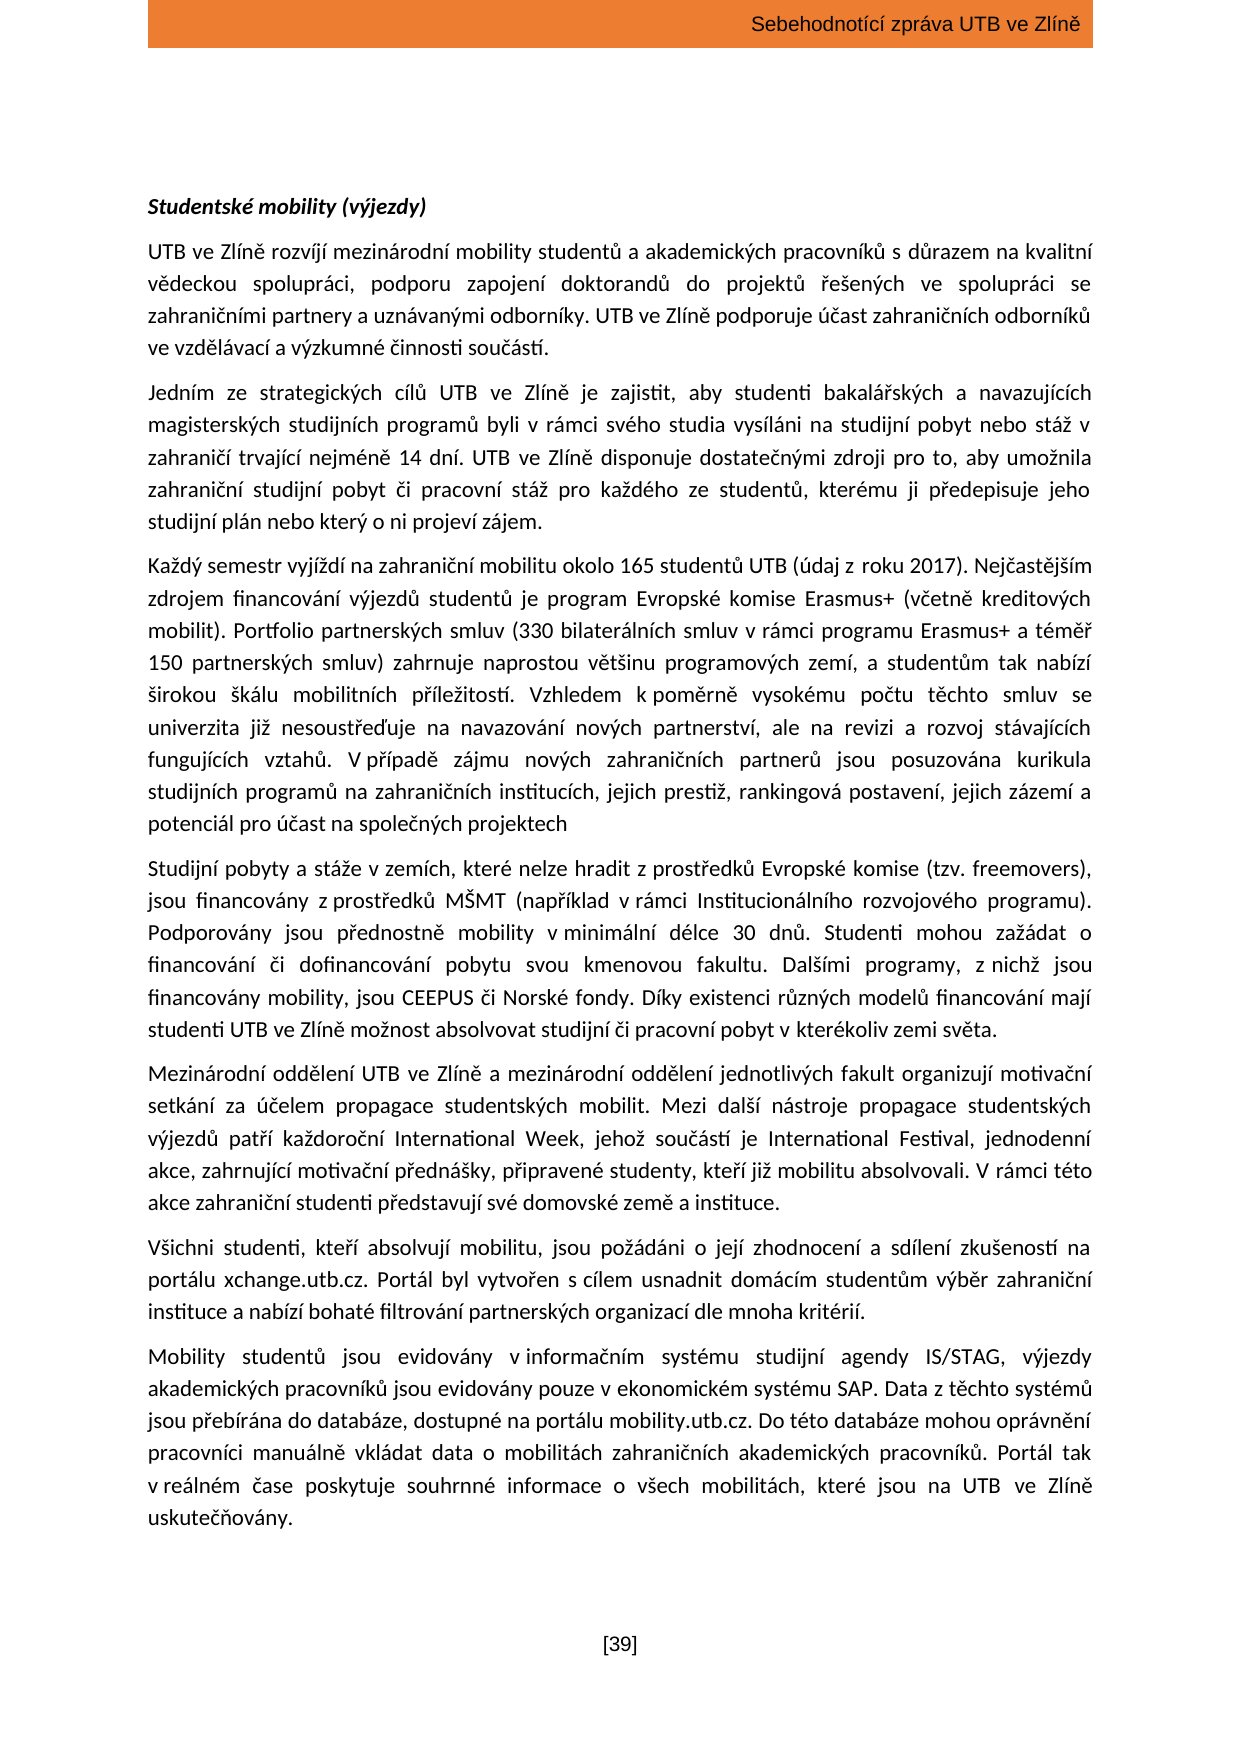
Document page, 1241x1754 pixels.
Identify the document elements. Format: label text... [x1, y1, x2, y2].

text Studijní pobyty a stáže v zemích, které nelze hradit z prostředků Evropské komise (tzv. freemovers), jsou financovány z prostředků MŠMT (například v rámci Institucionálního rozvojového programu). Podporovány jsou přednostně mobility v minimální délce 30 dnů. Studenti mohou zažádat o financování či dofinancování pobytu svou kmenovou fakultu. Dalšími programy, z nichž jsou financovány mobility, jsou CEEPUS či Norské fondy. Díky existenci různých modelů financování mají studenti UTB ve Zlíně možnost absolvovat studijní či pracovní pobyt v kterékoliv zemi světa. [148, 854, 1093, 1043]
text UTB ve Zlíně rozvíjí mezinárodní mobility studentů a akademických pracovníků s důrazem na kvalitní vědeckou spolupráci, podporu zapojení doktorandů do projektů řešených ve spolupráci se zahraničními partnery a uznávanými odborníky. UTB ve Zlíně podporuje účast zahraničních odborníků ve vzdělávací a výzkumné činnosti součástí. [148, 237, 1093, 362]
text Mobility studentů jsou evidovány v informačním systému studijní agendy IS/STAG, výjezdy akademických pracovníků jsou evidovány pouze v ekonomickém systému SAP. Data z těchto systémů jsou přebírána do databáze, dostupné na portálu mobility.utb.cz. Do této databáze mohou oprávnění pracovníci manuálně vkládat data o mobilitách zahraničních akademických pracovníků. Portál tak v reálném čase poskytuje souhrnné informace o všech mobilitách, které jsou na UTB ve Zlíně uskutečňovány. [148, 1342, 1093, 1531]
text Každý semestr vyjíždí na zahraniční mobilitu okolo 165 studentů UTB (údaj z roku 2017). Nejčastějším zdrojem financování výjezdů studentů je program Evropské komise Erasmus+ (včetně kreditových mobilit). Portfolio partnerských smluv (330 bilaterálních smluv v rámci programu Erasmus+ a téměř 150 partnerských smluv) zahrnuje naprostou většinu programových zemí, a studentům tak nabízí širokou škálu mobilitních příležitostí. Vzhledem k poměrně vysokému počtu těchto smluv se univerzita již nesoustřeďuje na navazování nových partnerství, ale na revizi a rozvoj stávajících fungujících vztahů. V případě zájmu nových zahraničních partnerů jsou posuzována kurikula studijních programů na zahraničních institucích, jejich prestiž, rankingová postavení, jejich zázemí a potenciál pro účast na společných projektech [148, 552, 1093, 837]
subtitle Studentské mobility (výjezdy) [148, 192, 1093, 220]
text Všichni studenti, kteří absolvují mobilitu, jsou požádáni o její zhodnocení a sdílení zkušeností na portálu xchange.utb.cz. Portál byl vytvořen s cílem usnadnit domácím studentům výběr zahraniční instituce a nabízí bohaté filtrování partnerských organizací dle mnoha kritérií. [148, 1233, 1093, 1325]
text Mezinárodní oddělení UTB ve Zlíně a mezinárodní oddělení jednotlivých fakult organizují motivační setkání za účelem propagace studentských mobilit. Mezi další nástroje propagace studentských výjezdů patří každoroční International Week, jehož součástí je International Festival, jednodenní akce, zahrnující motivační přednášky, připravené studenty, kteří již mobilitu absolvovali. V rámci této akce zahraniční studenti představují své domovské země a instituce. [148, 1059, 1093, 1216]
text Jedním ze strategických cílů UTB ve Zlíně je zajistit, aby studenti bakalářských a navazujících magisterských studijních programů byli v rámci svého studia vysíláni na studijní pobyt nebo stáž v zahraničí trvající nejméně 14 dní. UTB ve Zlíně disponuje dostatečnými zdroji pro to, aby umožnila zahraniční studijní pobyt či pracovní stáž pro každého ze studentů, kterému ji předepisuje jeho studijní plán nebo který o ni projeví zájem. [148, 378, 1093, 535]
